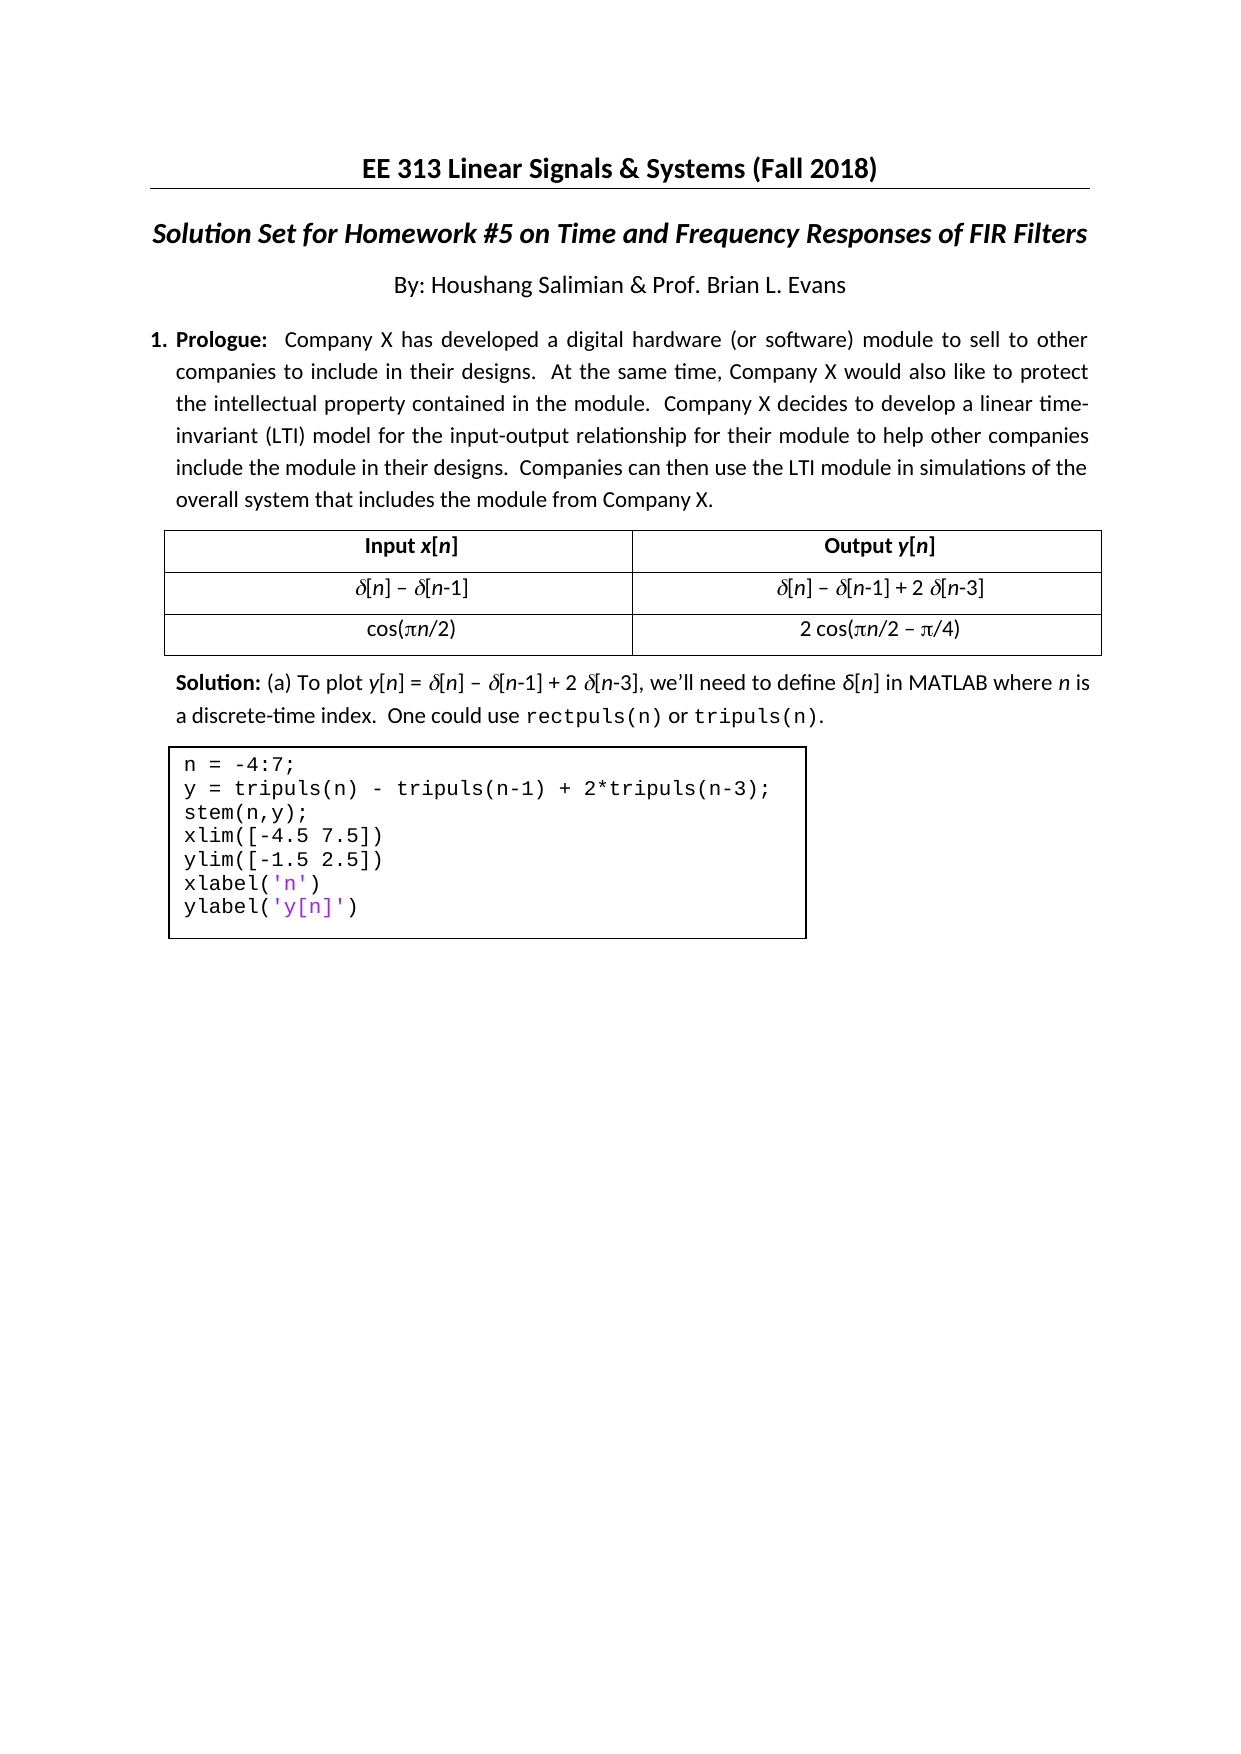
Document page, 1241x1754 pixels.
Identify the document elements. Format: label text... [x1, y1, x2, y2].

table_cell [n] – [n-1] + 2 [n-3] [633, 573, 1101, 613]
table_header Output y[n] [633, 531, 1101, 572]
table_cell [n] – [n-1] [165, 573, 632, 613]
list 1. Prologue: Company X has developed a digital hardware (or software) module to sell to other companies to include in their designs. At the same time, Company X would also like to protect the intellectual property contained in the module. Company X decides to develop a linear time-invariant (LTI) model for the input-output relationship for their module to help other companies include the module in their designs. Companies can then use the LTI module in simulations of the overall system that includes the module from Company X. [150, 325, 1090, 514]
text EE 313 Linear Signals & Systems (Fall 2018) [150, 150, 1090, 188]
table_cell cos(n/2) [165, 615, 632, 655]
text By: Houshang Salimian & Prof. Brian L. Evans [150, 269, 1090, 299]
text Solution Set for Homework #5 on Time and Frequency Responses of FIR Filters [150, 215, 1090, 251]
table_cell 2 cos(n/2 – /4) [633, 615, 1101, 655]
text Solution: (a) To plot y[n] = [n] – [n-1] + 2 [n-3], we’ll need to define δ[n] in MATLAB where n is a discrete-time index. One could use rectpuls(n) or tripuls(n). [176, 668, 1090, 729]
table_header Input x[n] [165, 531, 632, 572]
